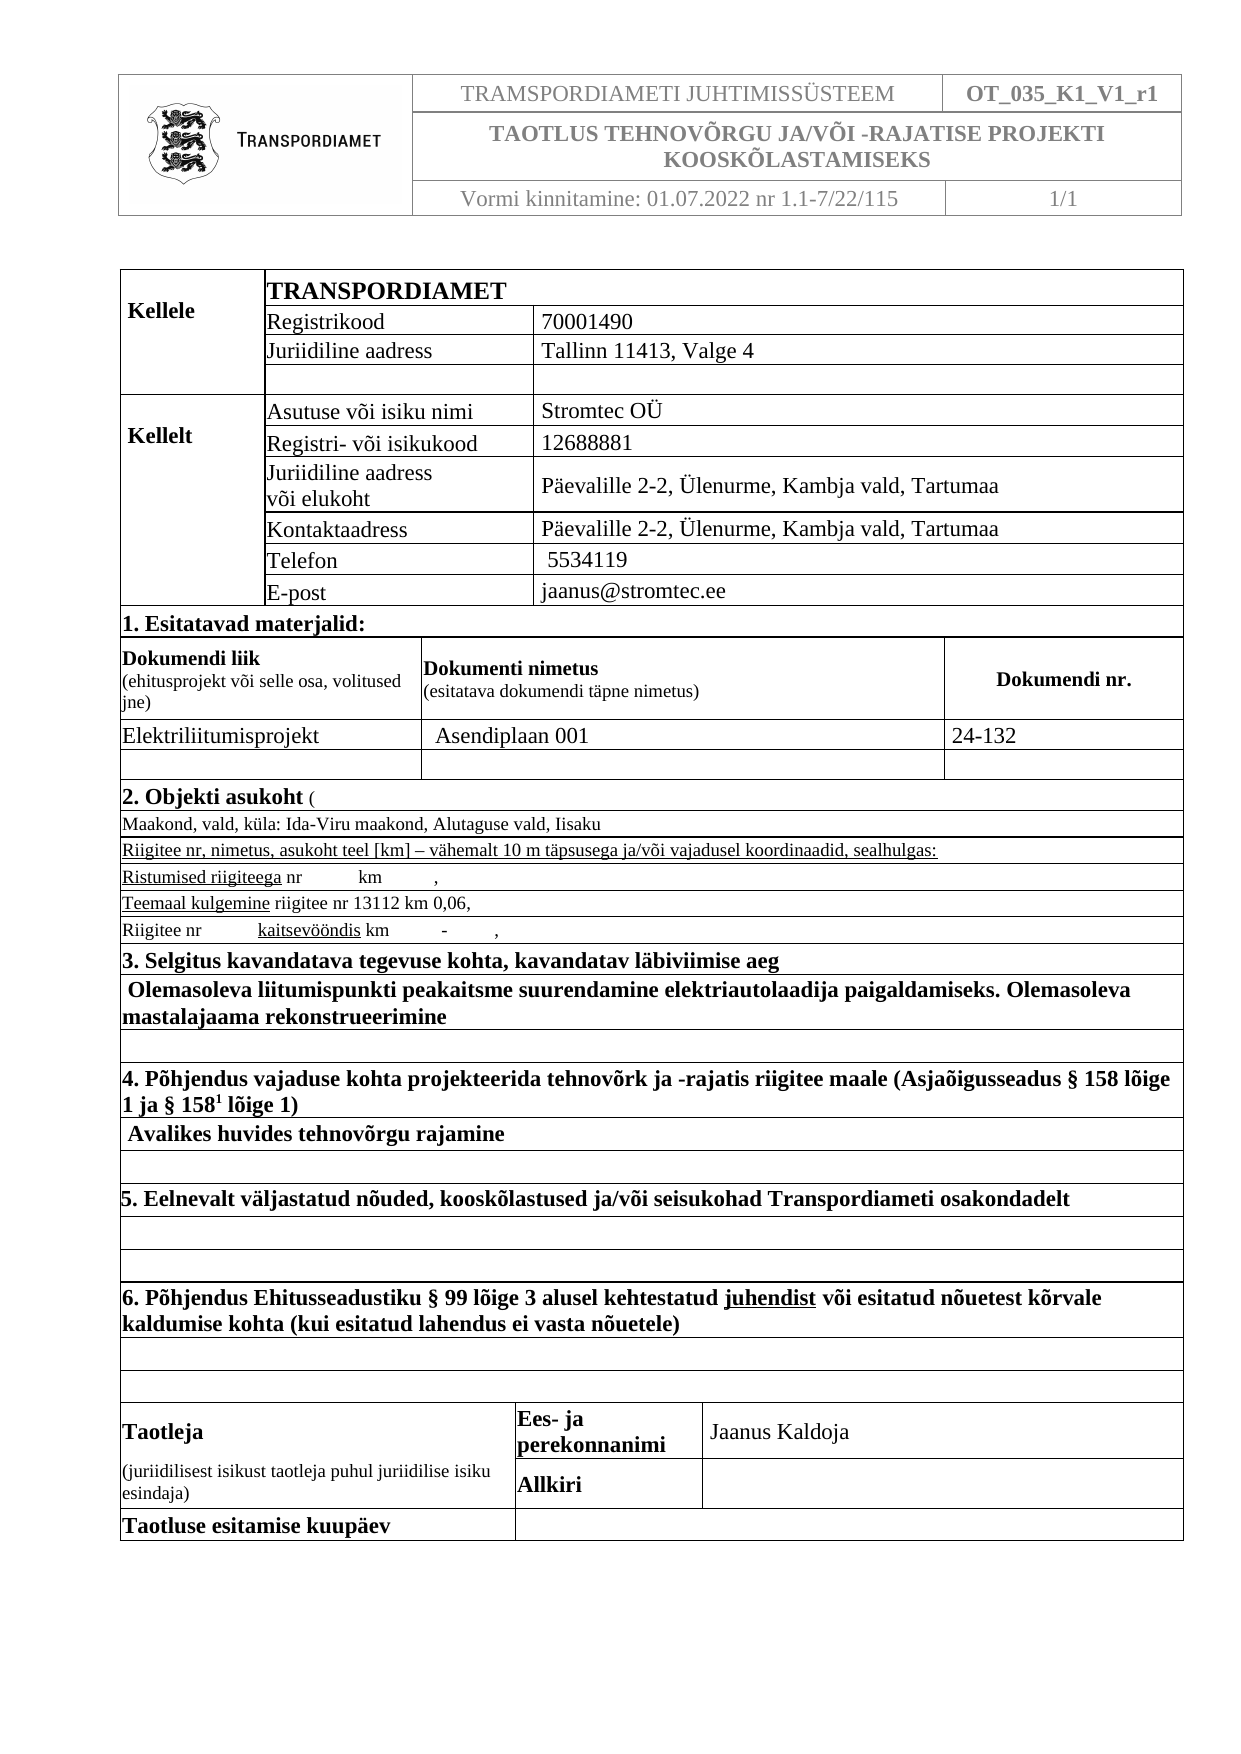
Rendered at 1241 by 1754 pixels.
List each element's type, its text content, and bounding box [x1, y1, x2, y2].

table_cell [121, 750, 421, 778]
table_cell Juriidiline aadress või elukoht [266, 457, 533, 511]
table_cell Olemasoleva liitumispunkti peakaitsme suurendamine elektriautolaadija paigaldamiseks. Olemasoleva mastalajaama rekonstrueerimine [121, 975, 1183, 1029]
table_cell Dokumenti nimetus (esitatava dokumendi täpne nimetus) [422, 638, 944, 719]
table_header TRANSPORDIAMET [266, 270, 1183, 304]
table_cell 5534119 [534, 544, 1183, 574]
table_cell Päevalille 2-2, Ülenurme, Kambja vald, Tartumaa [534, 513, 1183, 543]
table_cell Juriidiline aadress [266, 335, 533, 364]
table_cell Päevalille 2-2, Ülenurme, Kambja vald, Tartumaa [534, 457, 1183, 511]
table_cell 4. Põhjendus vajaduse kohta projekteerida tehnovõrk ja -rajatis riigitee maale (Asjaõigusseadus § 158 lõige 1 ja § 1581 lõige 1) [121, 1063, 1183, 1117]
table_cell [121, 1030, 1183, 1062]
table_cell Allkiri [516, 1459, 702, 1508]
table_cell Asendiplaan 001 [422, 720, 944, 749]
table_cell Registrikood [266, 306, 533, 334]
table_cell Taotleja [121, 1403, 515, 1458]
table_cell 70001490 [534, 306, 1183, 334]
table_cell [516, 1509, 1183, 1539]
table_cell Tallinn 11413, Valge 4 [534, 335, 1183, 364]
table_cell 24-132 [945, 720, 1183, 749]
table_cell [121, 1371, 1183, 1402]
table_cell [121, 1250, 1183, 1281]
table_cell Telefon [266, 544, 533, 574]
table_cell Kellelt [121, 395, 264, 605]
table_cell Elektriliitumisprojekt [121, 720, 421, 749]
table_cell jaanus@stromtec.ee [534, 575, 1183, 605]
table_cell Teemaal kulgemine riigitee nr 13112 km 0,06, [121, 891, 1183, 916]
table_cell Stromtec OÜ [534, 395, 1183, 425]
table_cell Registri- või isikukood [266, 426, 533, 456]
table_cell 1. Esitatavad materjalid: [121, 606, 1183, 636]
table_cell 3. Selgitus kavandatava tegevuse kohta, kavandatav läbiviimise aeg [121, 944, 1183, 974]
table_cell 12688881 [534, 426, 1183, 456]
table_cell [703, 1459, 1183, 1508]
table_cell [121, 1217, 1183, 1248]
table_cell Avalikes huvides tehnovõrgu rajamine [121, 1118, 1183, 1150]
table_cell (juriidilisest isikust taotleja puhul juriidilise isiku esindaja) [121, 1458, 515, 1508]
table_cell Riigitee nr, nimetus, asukoht teel [km] – vähemalt 10 m täpsusega ja/või vajadusel koordinaadid, sealhulgas: [121, 838, 1183, 863]
table_header Kellele [121, 270, 264, 393]
table_cell E-post [266, 575, 533, 605]
table_cell 5. Eelnevalt väljastatud nõuded, kooskõlastused ja/või seisukohad Transpordiameti osakondadelt [121, 1184, 1183, 1216]
table_cell Dokumendi nr. [945, 638, 1183, 719]
table_cell Maakond, vald, küla: Ida-Viru maakond, Alutaguse vald, Iisaku [121, 811, 1183, 836]
table_cell 6. Põhjendus Ehitusseadustiku § 99 lõige 3 alusel kehtestatud juhendist või esitatud nõuetest kõrvale kaldumise kohta (kui esitatud lahendus ei vasta nõuetele) [121, 1283, 1183, 1337]
table_cell Asutuse või isiku nimi [266, 395, 533, 425]
table_cell 2. Objekti asukoht ( [121, 780, 1183, 810]
table_cell Taotluse esitamise kuupäev [121, 1509, 515, 1539]
table_cell Jaanus Kaldoja [703, 1403, 1183, 1458]
table_cell [121, 1338, 1183, 1369]
table_cell [121, 1151, 1183, 1183]
table_cell Dokumendi liik (ehitusprojekt või selle osa, volitused jne) [121, 638, 421, 719]
table_cell Riigitee nr kaitsevööndis km - , [121, 917, 1183, 943]
table_cell [945, 750, 1183, 778]
table_cell Ees- ja perekonnanimi [516, 1403, 702, 1458]
table_cell [266, 365, 533, 393]
table_cell Ristumised riigiteega nr km , [121, 864, 1183, 889]
picture [129, 85, 402, 204]
table_cell Kontaktaadress [266, 513, 533, 543]
table_cell [422, 750, 944, 778]
table_cell [534, 365, 1183, 393]
